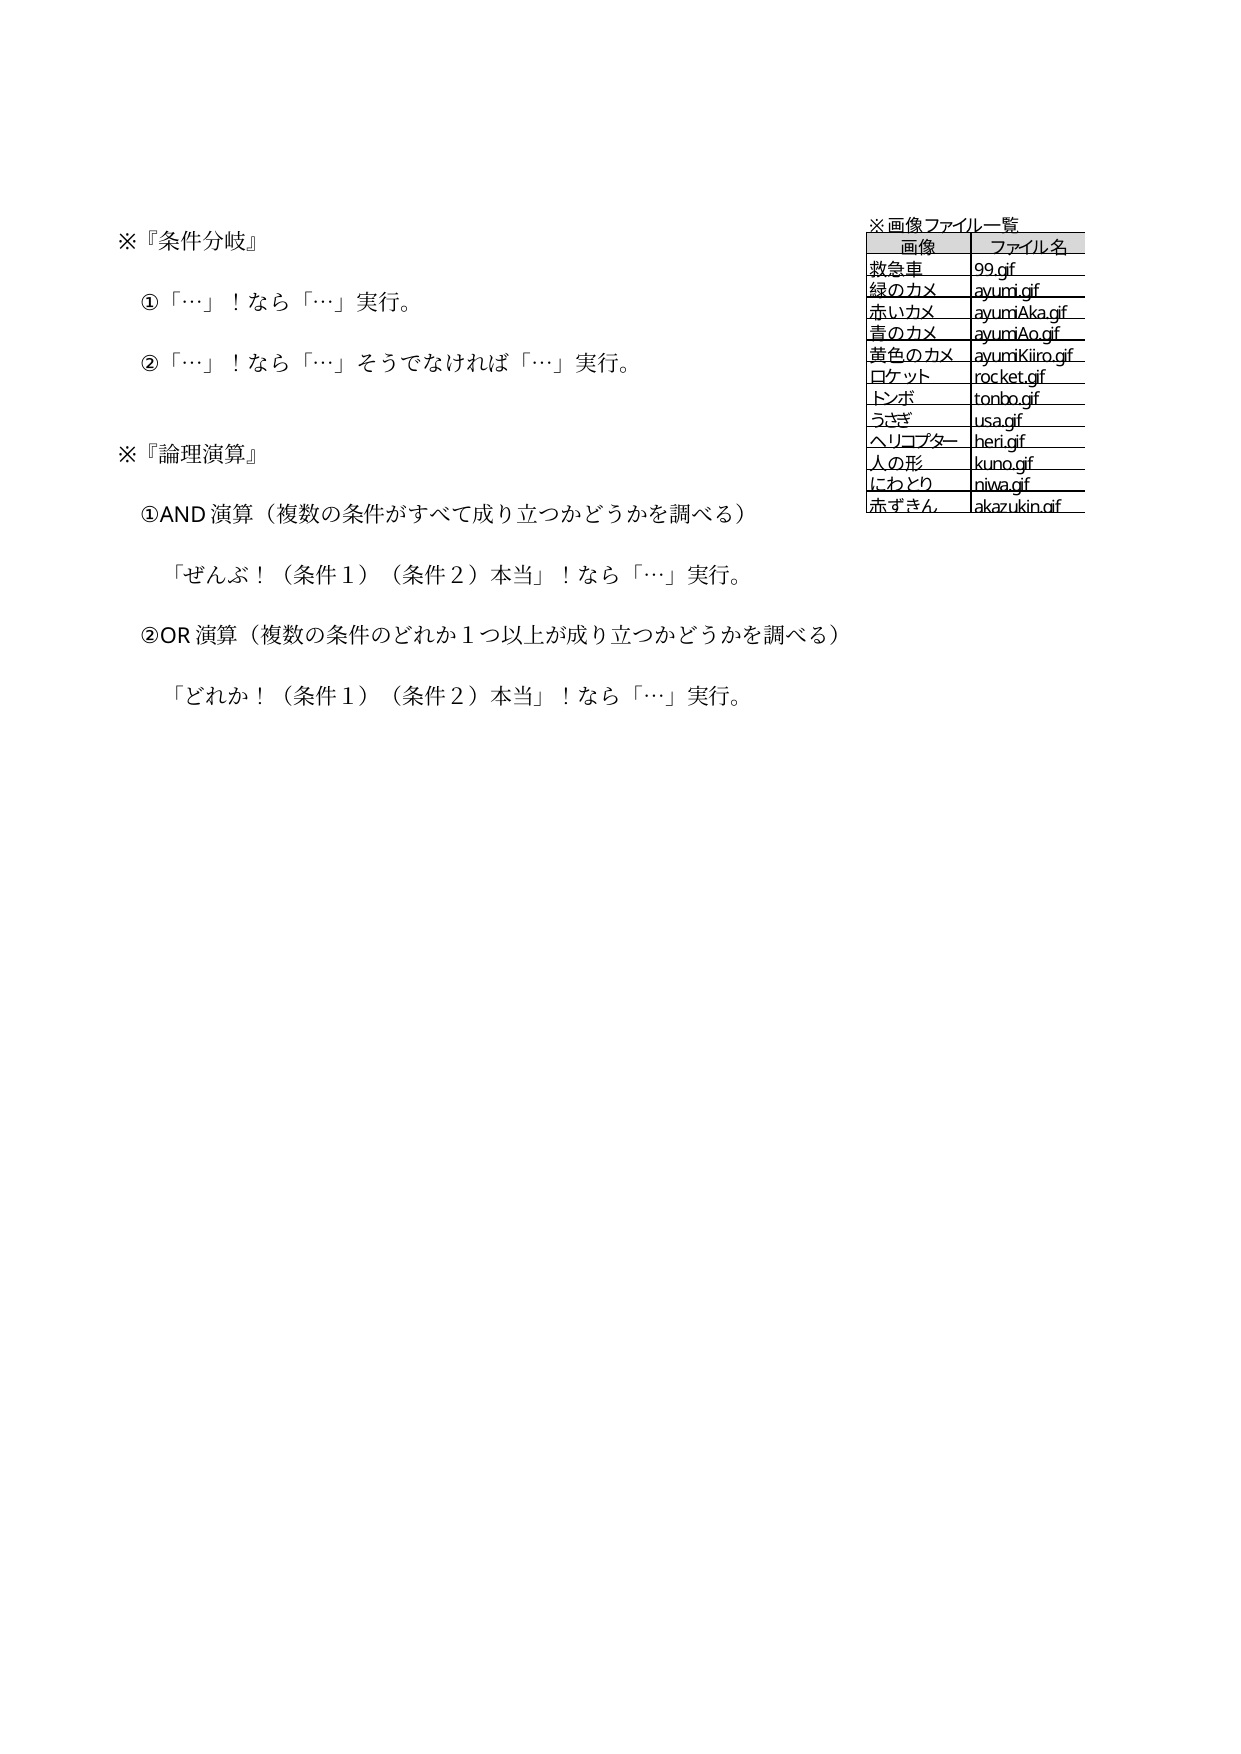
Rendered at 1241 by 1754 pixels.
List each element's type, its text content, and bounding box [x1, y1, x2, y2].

text ①「…」！なら「…」実行。 [118, 271, 866, 331]
text ※『条件分岐』 [118, 210, 1122, 271]
text 「どれか！（条件１）（条件２）本当」！なら「…」実行。 [118, 665, 1122, 725]
text 「ぜんぶ！（条件１）（条件２）本当」！なら「…」実行。 [118, 543, 1122, 604]
text ②OR演算（複数の条件のどれか１つ以上が成り立つかどうかを調べる） [118, 604, 1122, 665]
text ①「…」！なら「…」実行。 [972, 271, 1122, 331]
text ※『論理演算』 [867, 470, 970, 483]
text ②「…」！なら「…」そうでなければ「…」実行。 [118, 331, 866, 392]
text ②「…」！なら「…」そうでなければ「…」実行。 [972, 331, 1122, 392]
text ①AND演算（複数の条件がすべて成り立つかどうかを調べる） [118, 483, 1122, 543]
text ①「…」！なら「…」実行。 [867, 298, 970, 318]
text ※『論理演算』 [867, 427, 970, 447]
text ※『論理演算』 [867, 448, 970, 469]
text ①「…」！なら「…」実行。 [867, 276, 970, 296]
text ※『論理演算』 [972, 422, 1122, 483]
text ※『論理演算』 [118, 422, 866, 483]
